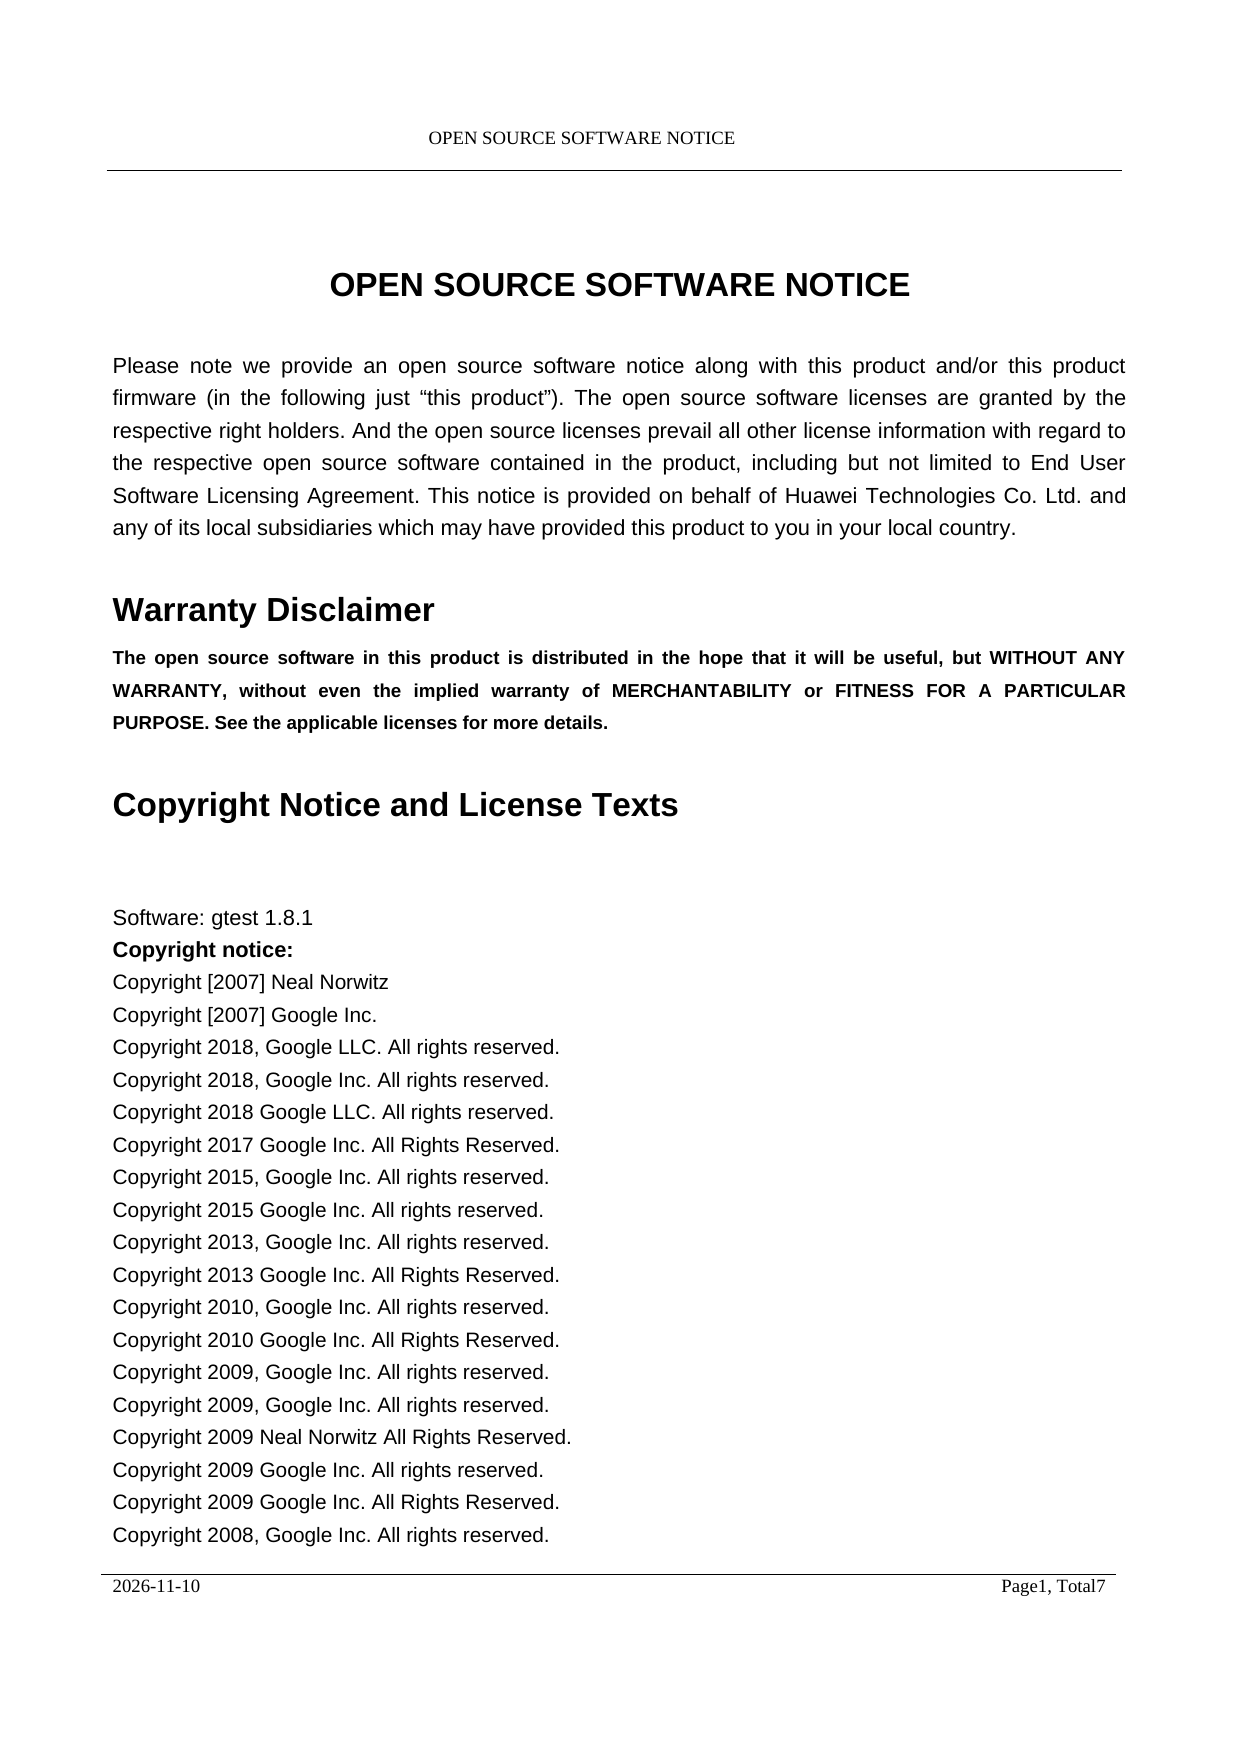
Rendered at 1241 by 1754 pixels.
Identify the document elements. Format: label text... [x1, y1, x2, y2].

text Copyright 2009 Google Inc. All rights reserved. [112, 1453, 1128, 1486]
text Copyright notice: [112, 933, 1128, 966]
text OPEN SOURCE SOFTWARE NOTICE [112, 251, 1128, 316]
text Copyright 2015 Google Inc. All rights reserved. [112, 1193, 1128, 1226]
text The open source software in this product is distributed in the hope that it will be useful, but WITHOUT ANY WARRANTY, without even the implied warranty of MERCHANTABILITY or FITNESS FOR A PARTICULAR PURPOSE. See the applicable licenses for more details. [112, 641, 1128, 739]
text Copyright 2013 Google Inc. All Rights Reserved. [112, 1258, 1128, 1291]
text Copyright 2018, Google LLC. All rights reserved. [112, 1031, 1128, 1063]
text Copyright 2009, Google Inc. All rights reserved. [112, 1388, 1128, 1421]
text Copyright 2009, Google Inc. All rights reserved. [112, 1356, 1128, 1388]
text Copyright Notice and License Texts [112, 771, 1128, 836]
text Copyright 2010 Google Inc. All Rights Reserved. [112, 1323, 1128, 1356]
text Copyright 2009 Google Inc. All Rights Reserved. [112, 1486, 1128, 1518]
text Warranty Disclaimer [112, 576, 1128, 641]
text Copyright 2018, Google Inc. All rights reserved. [112, 1063, 1128, 1096]
text Copyright 2013, Google Inc. All rights reserved. [112, 1226, 1128, 1258]
text Copyright 2010, Google Inc. All rights reserved. [112, 1291, 1128, 1323]
text Copyright 2018 Google LLC. All rights reserved. [112, 1096, 1128, 1128]
text Please note we provide an open source software notice along with this product and/or this product firmware (in the following just “this product”). The open source software licenses are granted by the respective right holders. And the open source licenses prevail all other license information with regard to the respective open source software contained in the product, including but not limited to End User Software Licensing Agreement. This notice is provided on behalf of Huawei Technologies Co. Ltd. and any of its local subsidiaries which may have provided this product to you in your local country. [112, 349, 1128, 544]
text Software: gtest 1.8.1 [112, 901, 1128, 933]
text Copyright [2007] Neal Norwitz [112, 966, 1128, 998]
text Copyright [2007] Google Inc. [112, 998, 1128, 1031]
text Copyright 2015, Google Inc. All rights reserved. [112, 1161, 1128, 1193]
text Copyright 2017 Google Inc. All Rights Reserved. [112, 1128, 1128, 1161]
text Copyright 2009 Neal Norwitz All Rights Reserved. [112, 1421, 1128, 1453]
text Copyright 2008, Google Inc. All rights reserved. [112, 1518, 1128, 1551]
